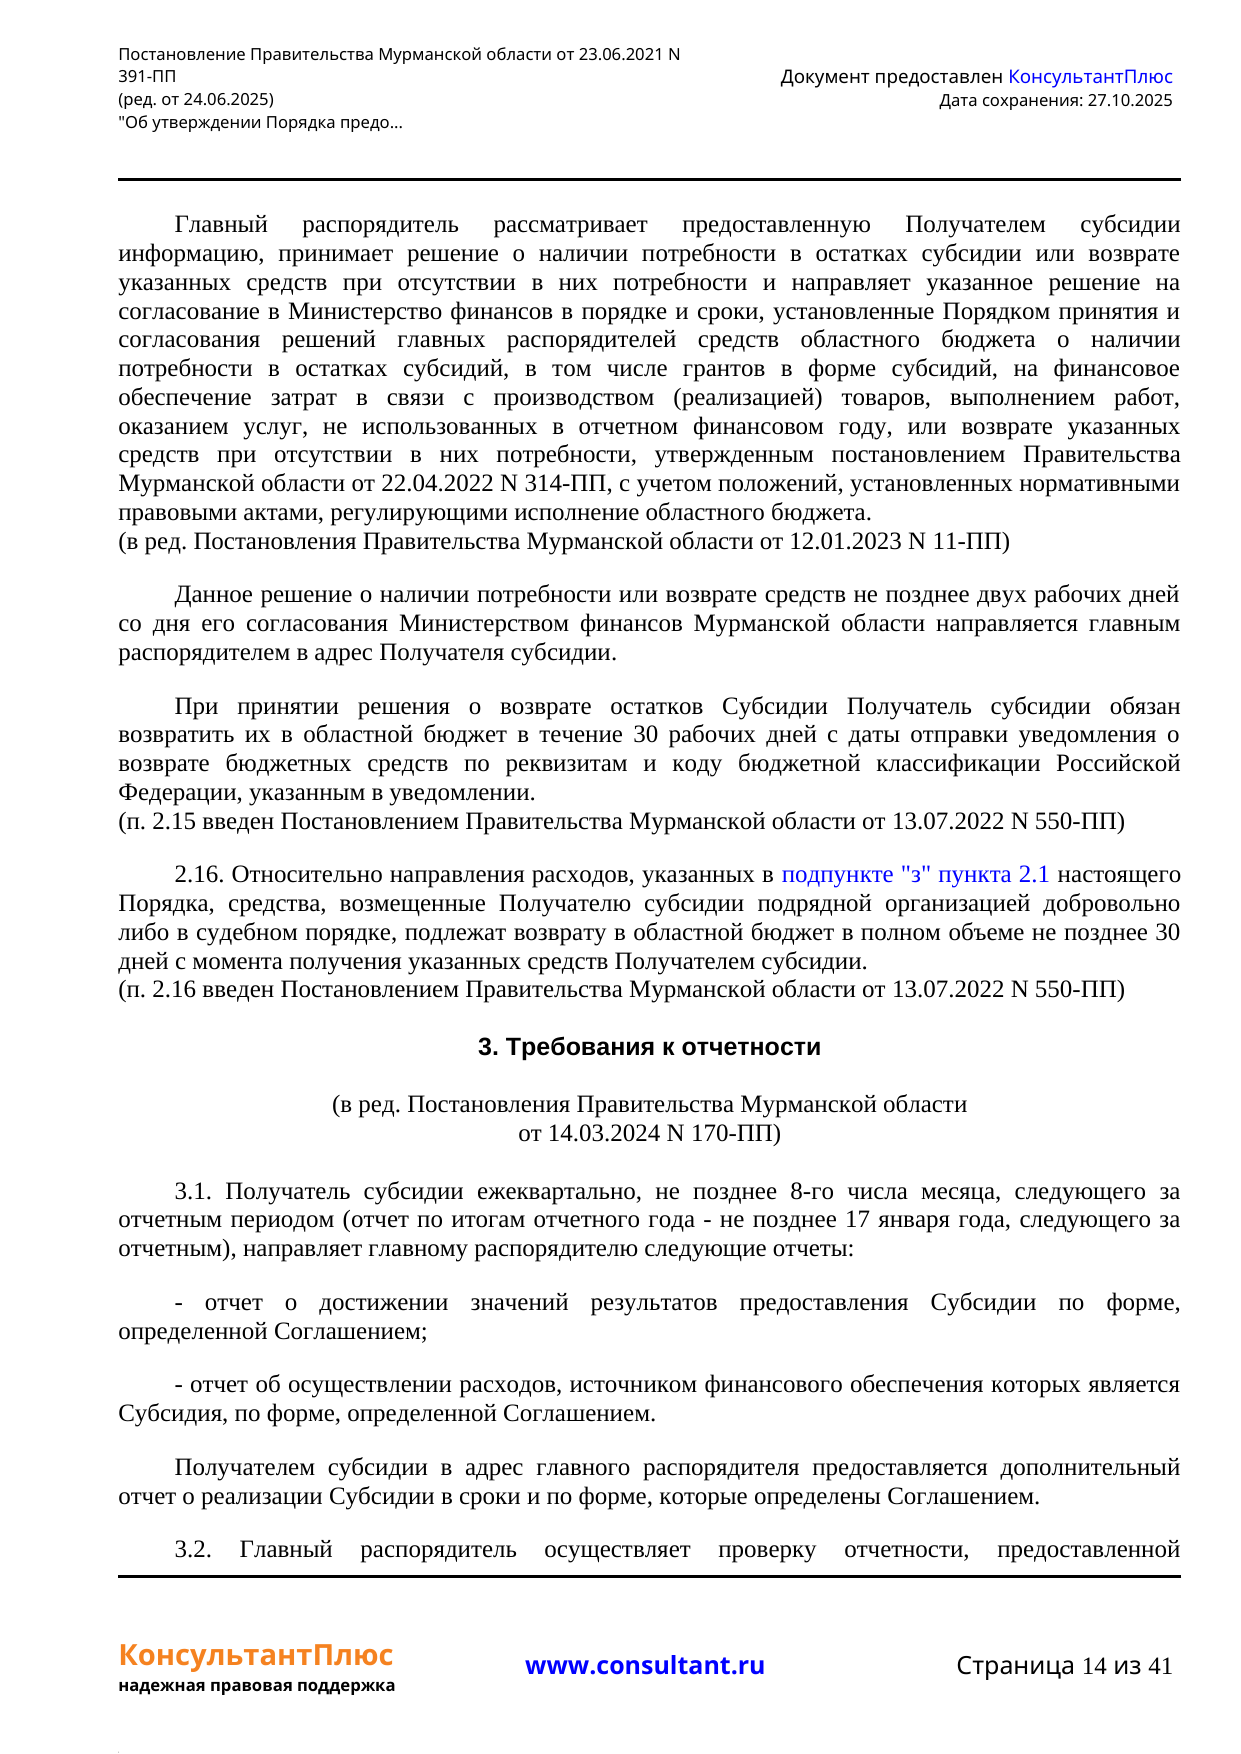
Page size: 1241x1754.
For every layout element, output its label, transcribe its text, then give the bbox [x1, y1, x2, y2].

text Главный распорядитель рассматривает предоставленную Получателем субсидии информацию, принимает решение о наличии потребности в остатках субсидии или возврате указанных средств при отсутствии в них потребности и направляет указанное решение на согласование в Министерство финансов в порядке и сроки, установленные Порядком принятия и согласования решений главных распорядителей средств областного бюджета о наличии потребности в остатках субсидий, в том числе грантов в форме субсидий, на финансовое обеспечение затрат в связи с производством (реализацией) товаров, выполнением работ, оказанием услуг, не использованных в отчетном финансовом году, или возврате указанных средств при отсутствии в них потребности, утвержденным постановлением Правительства Мурманской области от 22.04.2022 N 314-ПП, с учетом положений, установленных нормативными правовыми актами, регулирующими исполнение областного бюджета. [118, 209, 1181, 526]
text - отчет о достижении значений результатов предоставления Субсидии по форме, определенной Соглашением; [118, 1287, 1181, 1344]
text При принятии решения о возврате остатков Субсидии Получатель субсидии обязан возвратить их в областной бюджет в течение 30 рабочих дней с даты отправки уведомления о возврате бюджетных средств по реквизитам и коду бюджетной классификации Российской Федерации, указанным в уведомлении. [118, 691, 1181, 806]
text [118, 1534, 1181, 1563]
text (в ред. Постановления Правительства Мурманской области [118, 1089, 1181, 1118]
text 2.16. Относительно направления расходов, указанных в подпункте "з" пункта 2.1 настоящего Порядка, средства, возмещенные Получателю субсидии подрядной организацией добровольно либо в судебном порядке, подлежат возврату в областной бюджет в полном объеме не позднее 30 дней с момента получения указанных средств Получателем субсидии. [118, 859, 1181, 974]
text Получателем субсидии в адрес главного распорядителя предоставляется дополнительный отчет о реализации Субсидии в сроки и по форме, которые определены Соглашением. [118, 1452, 1181, 1509]
text (п. 2.15 введен Постановлением Правительства Мурманской области от 13.07.2022 N 550-ПП) [118, 806, 1181, 834]
text Данное решение о наличии потребности или возврате средств не позднее двух рабочих дней со дня его согласования Министерством финансов Мурманской области направляется главным распорядителем в адрес Получателя субсидии. [118, 579, 1181, 666]
text от 14.03.2024 N 170-ПП) [118, 1118, 1181, 1147]
text 3.1. Получатель субсидии ежеквартально, не позднее 8-го числа месяца, следующего за отчетным периодом (отчет по итогам отчетного года - не позднее 17 января года, следующего за отчетным), направляет главному распорядителю следующие отчеты: [118, 1176, 1181, 1262]
text (в ред. Постановления Правительства Мурманской области от 12.01.2023 N 11-ПП) [118, 526, 1181, 554]
title 3. Требования к отчетности [118, 1032, 1181, 1061]
text - отчет об осуществлении расходов, источником финансового обеспечения которых является Субсидия, по форме, определенной Соглашением. [118, 1369, 1181, 1427]
text (п. 2.16 введен Постановлением Правительства Мурманской области от 13.07.2022 N 550-ПП) [118, 974, 1181, 1003]
